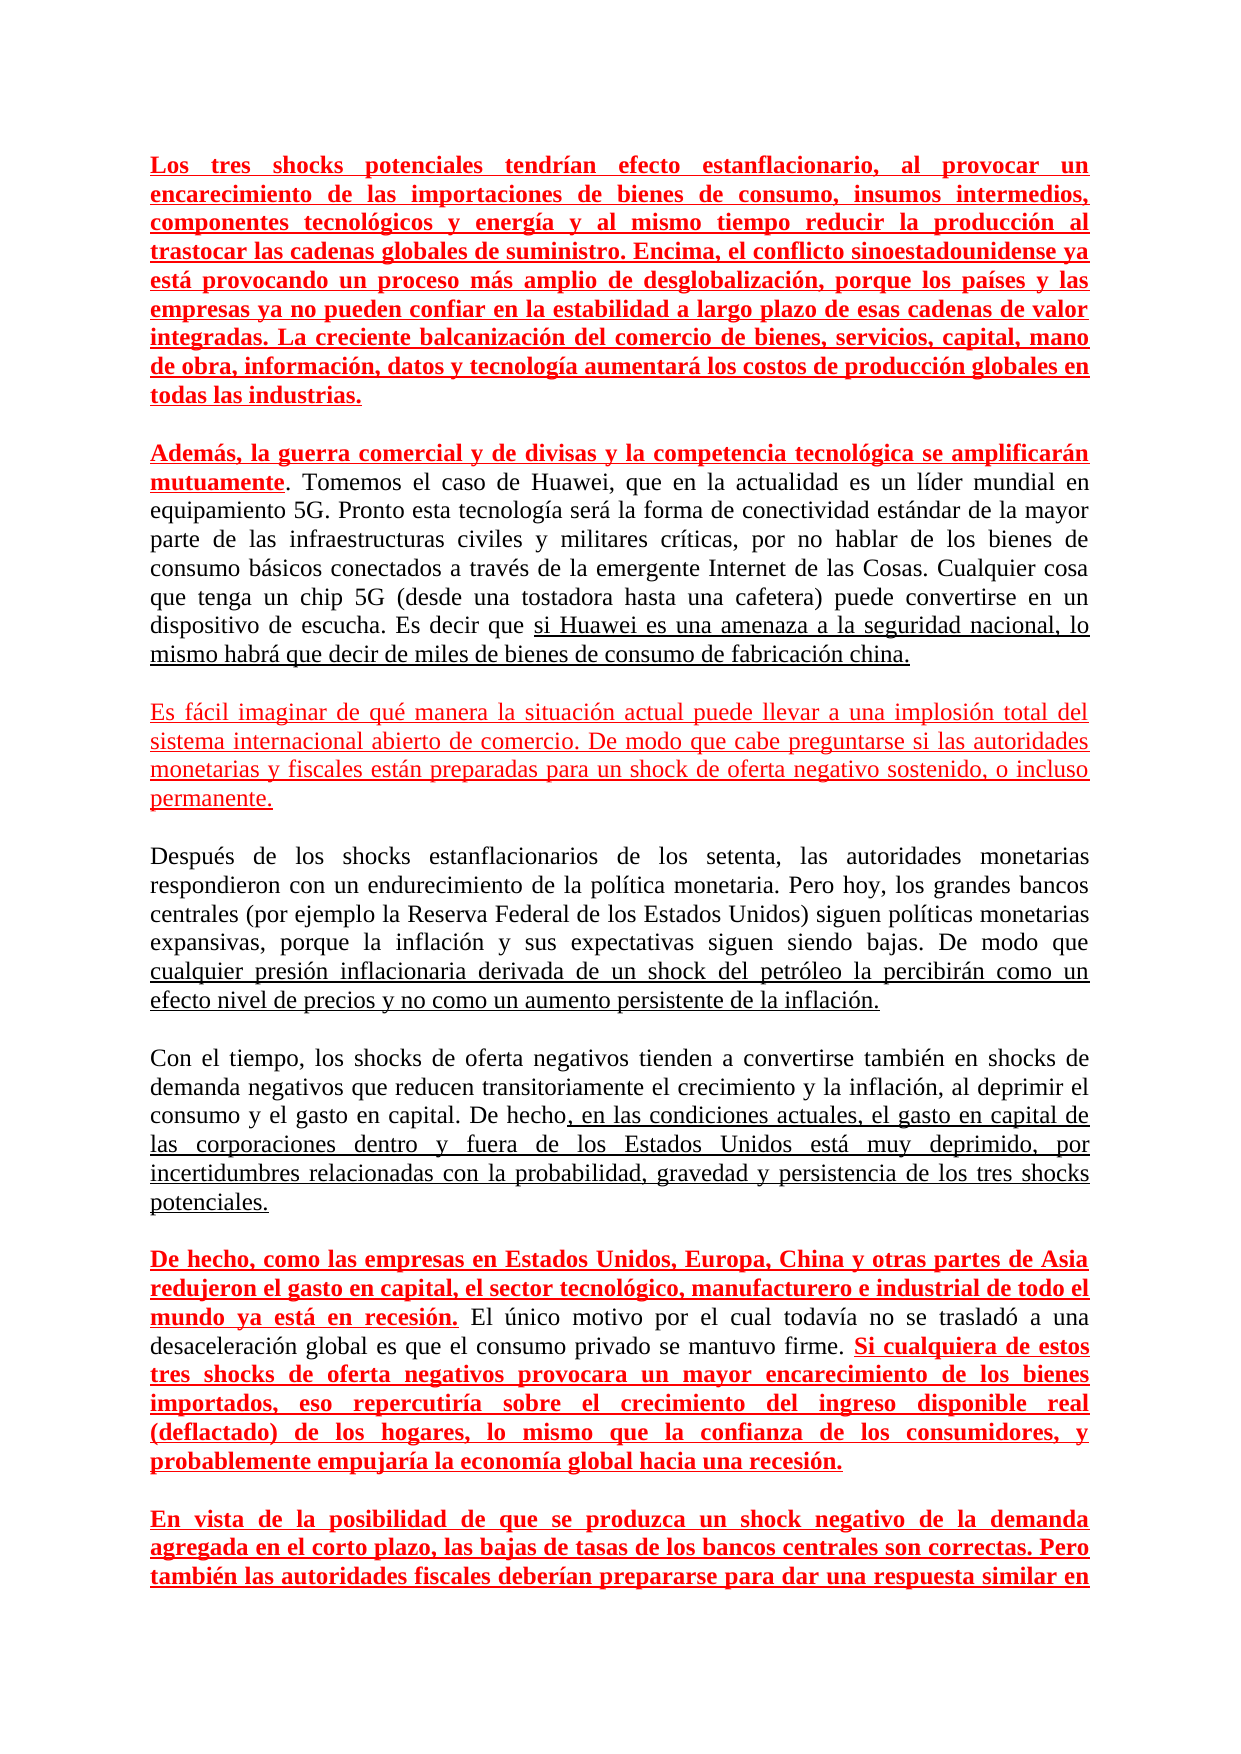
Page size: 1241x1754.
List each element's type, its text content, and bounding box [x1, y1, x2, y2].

text Los tres shocks potenciales tendrían efecto estanflacionario, al provocar un encarecimiento de las importaciones de bienes de consumo, insumos intermedios, componentes tecnológicos y energía y al mismo tiempo reducir la producción al trastocar las cadenas globales de suministro. Encima, el conflicto sinoestadounidense ya está provocando un proceso más amplio de desglobalización, porque los países y las empresas ya no pueden confiar en la estabilidad a largo plazo de esas cadenas de valor integradas. La creciente balcanización del comercio de bienes, servicios, capital, mano de obra, información, datos y tecnología aumentará los costos de producción globales en todas las industrias. [150, 291, 1090, 347]
text Con el tiempo, los shocks de oferta negativos tienden a convertirse también en shocks de demanda negativos que reducen transitoriamente el crecimiento y la inflación, al deprimir el consumo y el gasto en capital. De hecho, en las condiciones actuales, el gasto en capital de las corporaciones dentro y fuera de los Estados Unidos está muy deprimido, por incertidumbres relacionadas con la probabilidad, gravedad y persistencia de los tres shocks potenciales. [150, 1043, 1090, 1154]
text De hecho, como las empresas en Estados Unidos, Europa, China y otras partes de Asia redujeron el gasto en capital, el sector tecnológico, manufacturero e industrial de todo el mundo ya está en recesión. El único motivo por el cual todavía no se trasladó a una desaceleración global es que el consumo privado se mantuvo firme. Si cualquiera de estos tres shocks de oferta negativos provocara un mayor encarecimiento de los bienes importados, eso repercutiría sobre el crecimiento del ingreso disponible real (deflactado) de los hogares, lo mismo que la confianza de los consumidores, y probablemente empujaría la economía global hacia una recesión. [150, 1300, 1090, 1384]
text De hecho, como las empresas en Estados Unidos, Europa, China y otras partes de Asia redujeron el gasto en capital, el sector tecnológico, manufacturero e industrial de todo el mundo ya está en recesión. El único motivo por el cual todavía no se trasladó a una desaceleración global es que el consumo privado se mantuvo firme. Si cualquiera de estos tres shocks de oferta negativos provocara un mayor encarecimiento de los bienes importados, eso repercutiría sobre el crecimiento del ingreso disponible real (deflactado) de los hogares, lo mismo que la confianza de los consumidores, y probablemente empujaría la economía global hacia una recesión. [150, 1415, 1090, 1474]
text Además, la guerra comercial y de divisas y la competencia tecnológica se amplificarán mutuamente. Tomemos el caso de Huawei, que en la actualidad es un líder mundial en equipamiento 5G. Pronto esta tecnología será la forma de conectividad estándar de la mayor parte de las infraestructuras civiles y militares críticas, por no hablar de los bienes de consumo básicos conectados a través de la emergente Internet de las Cosas. Cualquier cosa que tenga un chip 5G (desde una tostadora hasta una cafetera) puede convertirse en un dispositivo de escucha. Es decir que si Huawei es una amenaza a la seguridad nacional, lo mismo habrá que decir de miles de bienes de consumo de fabricación china. [150, 464, 1090, 668]
text Es fácil imaginar de qué manera la situación actual puede llevar a una implosión total del sistema internacional abierto de comercio. De modo que cabe preguntarse si las autoridades monetarias y fiscales están preparadas para un shock de oferta negativo sostenido, o incluso permanente. [150, 781, 1090, 812]
text Después de los shocks estanflacionarios de los setenta, las autoridades monetarias respondieron con un endurecimiento de la política monetaria. Pero hoy, los grandes bancos centrales (por ejemplo la Reserva Federal de los Estados Unidos) siguen políticas monetarias expansivas, porque la inflación y sus expectativas siguen siendo bajas. De modo que cualquier presión inflacionaria derivada de un shock del petróleo la percibirán como un efecto nivel de precios y no como un aumento persistente de la inflación. [150, 841, 1090, 981]
text De hecho, como las empresas en Estados Unidos, Europa, China y otras partes de Asia redujeron el gasto en capital, el sector tecnológico, manufacturero e industrial de todo el mundo ya está en recesión. El único motivo por el cual todavía no se trasladó a una desaceleración global es que el consumo privado se mantuvo firme. Si cualquiera de estos tres shocks de oferta negativos provocara un mayor encarecimiento de los bienes importados, eso repercutiría sobre el crecimiento del ingreso disponible real (deflactado) de los hogares, lo mismo que la confianza de los consumidores, y probablemente empujaría la economía global hacia una recesión. [150, 1244, 1090, 1298]
text Es fácil imaginar de qué manera la situación actual puede llevar a una implosión total del sistema internacional abierto de comercio. De modo que cabe preguntarse si las autoridades monetarias y fiscales están preparadas para un shock de oferta negativo sostenido, o incluso permanente. [150, 752, 1090, 779]
text Es fácil imaginar de qué manera la situación actual puede llevar a una implosión total del sistema internacional abierto de comercio. De modo que cabe preguntarse si las autoridades monetarias y fiscales están preparadas para un shock de oferta negativo sostenido, o incluso permanente. [150, 697, 1090, 751]
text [150, 1559, 1090, 1586]
text Con el tiempo, los shocks de oferta negativos tienden a convertirse también en shocks de demanda negativos que reducen transitoriamente el crecimiento y la inflación, al deprimir el consumo y el gasto en capital. De hecho, en las condiciones actuales, el gasto en capital de las corporaciones dentro y fuera de los Estados Unidos está muy deprimido, por incertidumbres relacionadas con la probabilidad, gravedad y persistencia de los tres shocks potenciales. [150, 1184, 1090, 1215]
